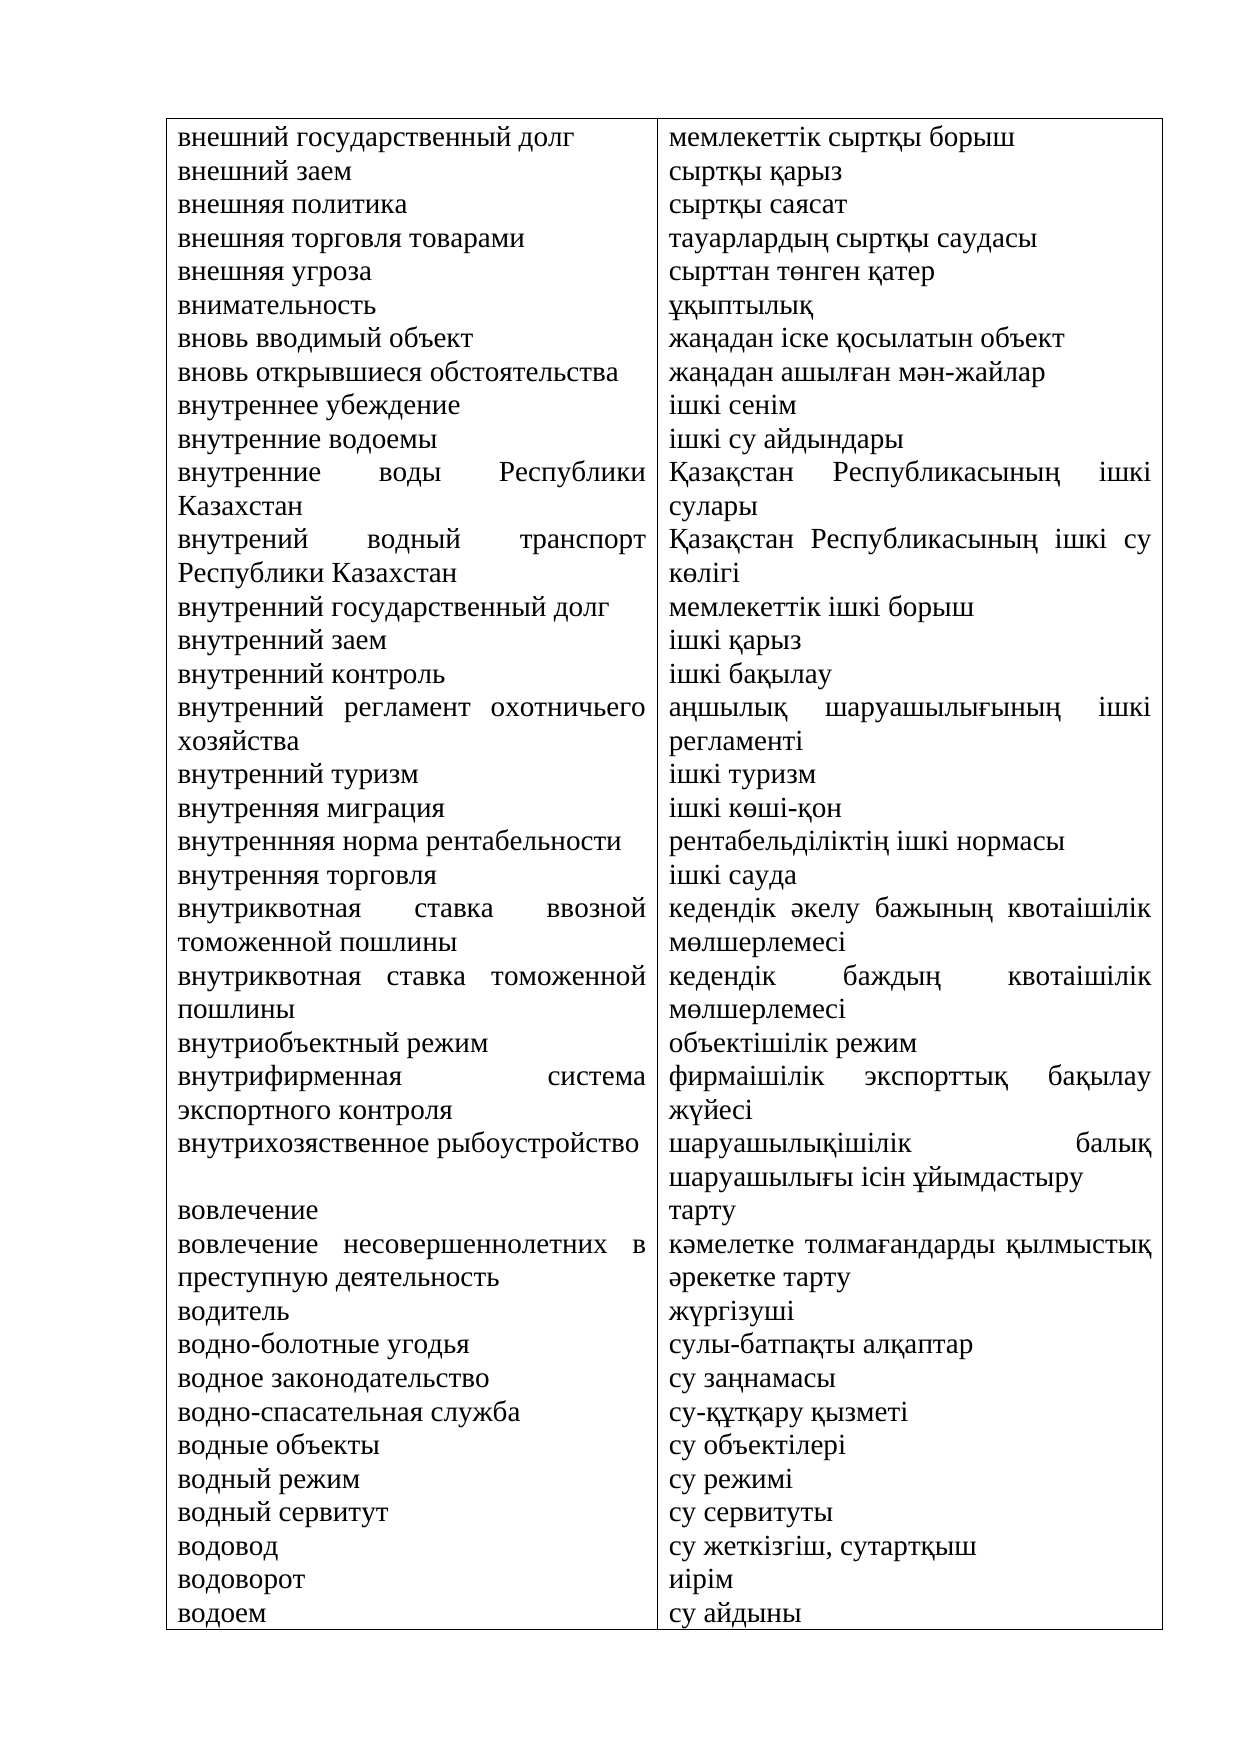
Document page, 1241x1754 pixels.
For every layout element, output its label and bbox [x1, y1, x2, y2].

table_header [658, 119, 1162, 1628]
table_header [167, 119, 657, 1628]
